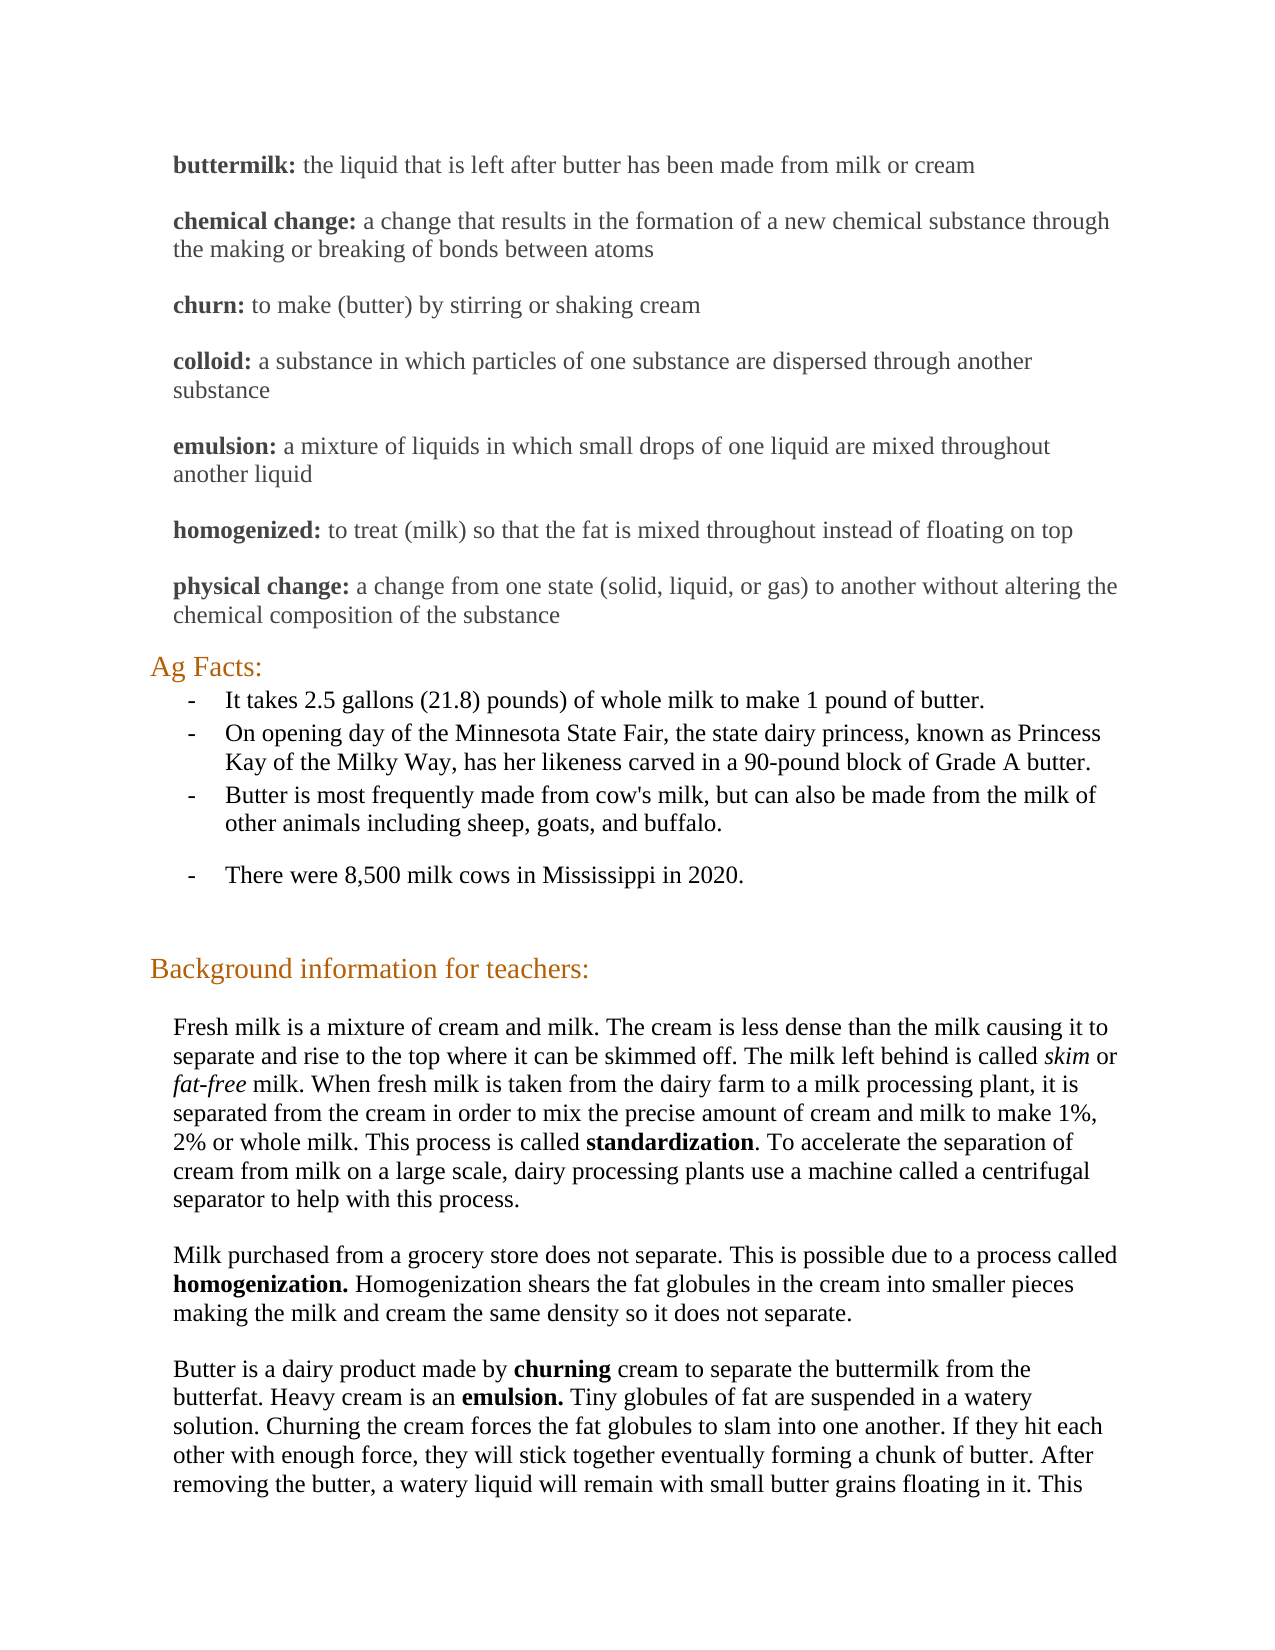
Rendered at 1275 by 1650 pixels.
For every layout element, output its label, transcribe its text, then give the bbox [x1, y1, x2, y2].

subtitle Background information for teachers: [150, 951, 1125, 985]
text homogenized: to treat (milk) so that the fat is mixed throughout instead of floating on top [173, 515, 1125, 544]
list Butter is most frequently made from cow's milk, but can also be made from the milk of other animals including sheep, goats, and buffalo. [187, 778, 1125, 839]
text chemical change: a change that results in the formation of a new chemical substance through the making or breaking of bonds between atoms [173, 206, 1125, 263]
text physical change: a change from one state (solid, liquid, or gas) to another without altering the chemical composition of the substance [173, 571, 1125, 629]
text buttermilk: the liquid that is left after butter has been made from milk or cream [173, 150, 1125, 179]
text colloid: a substance in which particles of one substance are dispersed through another substance [173, 346, 1125, 404]
list On opening day of the Minnesota State Fair, the state dairy princess, known as Princess Kay of the Milky Way, has her likeness carved in a 90-pound block of Grade A butter. [187, 716, 1125, 778]
text Milk purchased from a grocery store does not separate. This is possible due to a process called homogenization. Homogenization shears the fat globules in the cream into smaller pieces making the milk and cream the same density so it does not separate. [852, 1240, 1125, 1327]
list It takes 2.5 gallons (21.8) pounds) of whole milk to make 1 pound of butter. [187, 683, 1125, 716]
text Fresh milk is a mixture of cream and milk. The cream is less dense than the milk causing it to separate and rise to the top where it can be skimmed off. The milk left behind is called skim or fat-free milk. When fresh milk is taken from the dairy farm to a milk processing plant, it is separated from the cream in order to mix the precise amount of cream and milk to make 1%, 2% or whole milk. This process is called standardization. To accelerate the separation of cream from milk on a large scale, dairy processing plants use a machine called a centrifugal separator to help with this process. [173, 1012, 1125, 1213]
text emulsion: a mixture of liquids in which small drops of one liquid are mixed throughout another liquid [173, 431, 1125, 488]
list There were 8,500 milk cows in Mississippi in 2020. [187, 860, 1102, 889]
subtitle Ag Facts: [150, 649, 1125, 683]
text churn: to make (butter) by stirring or shaking cream [173, 290, 1125, 319]
